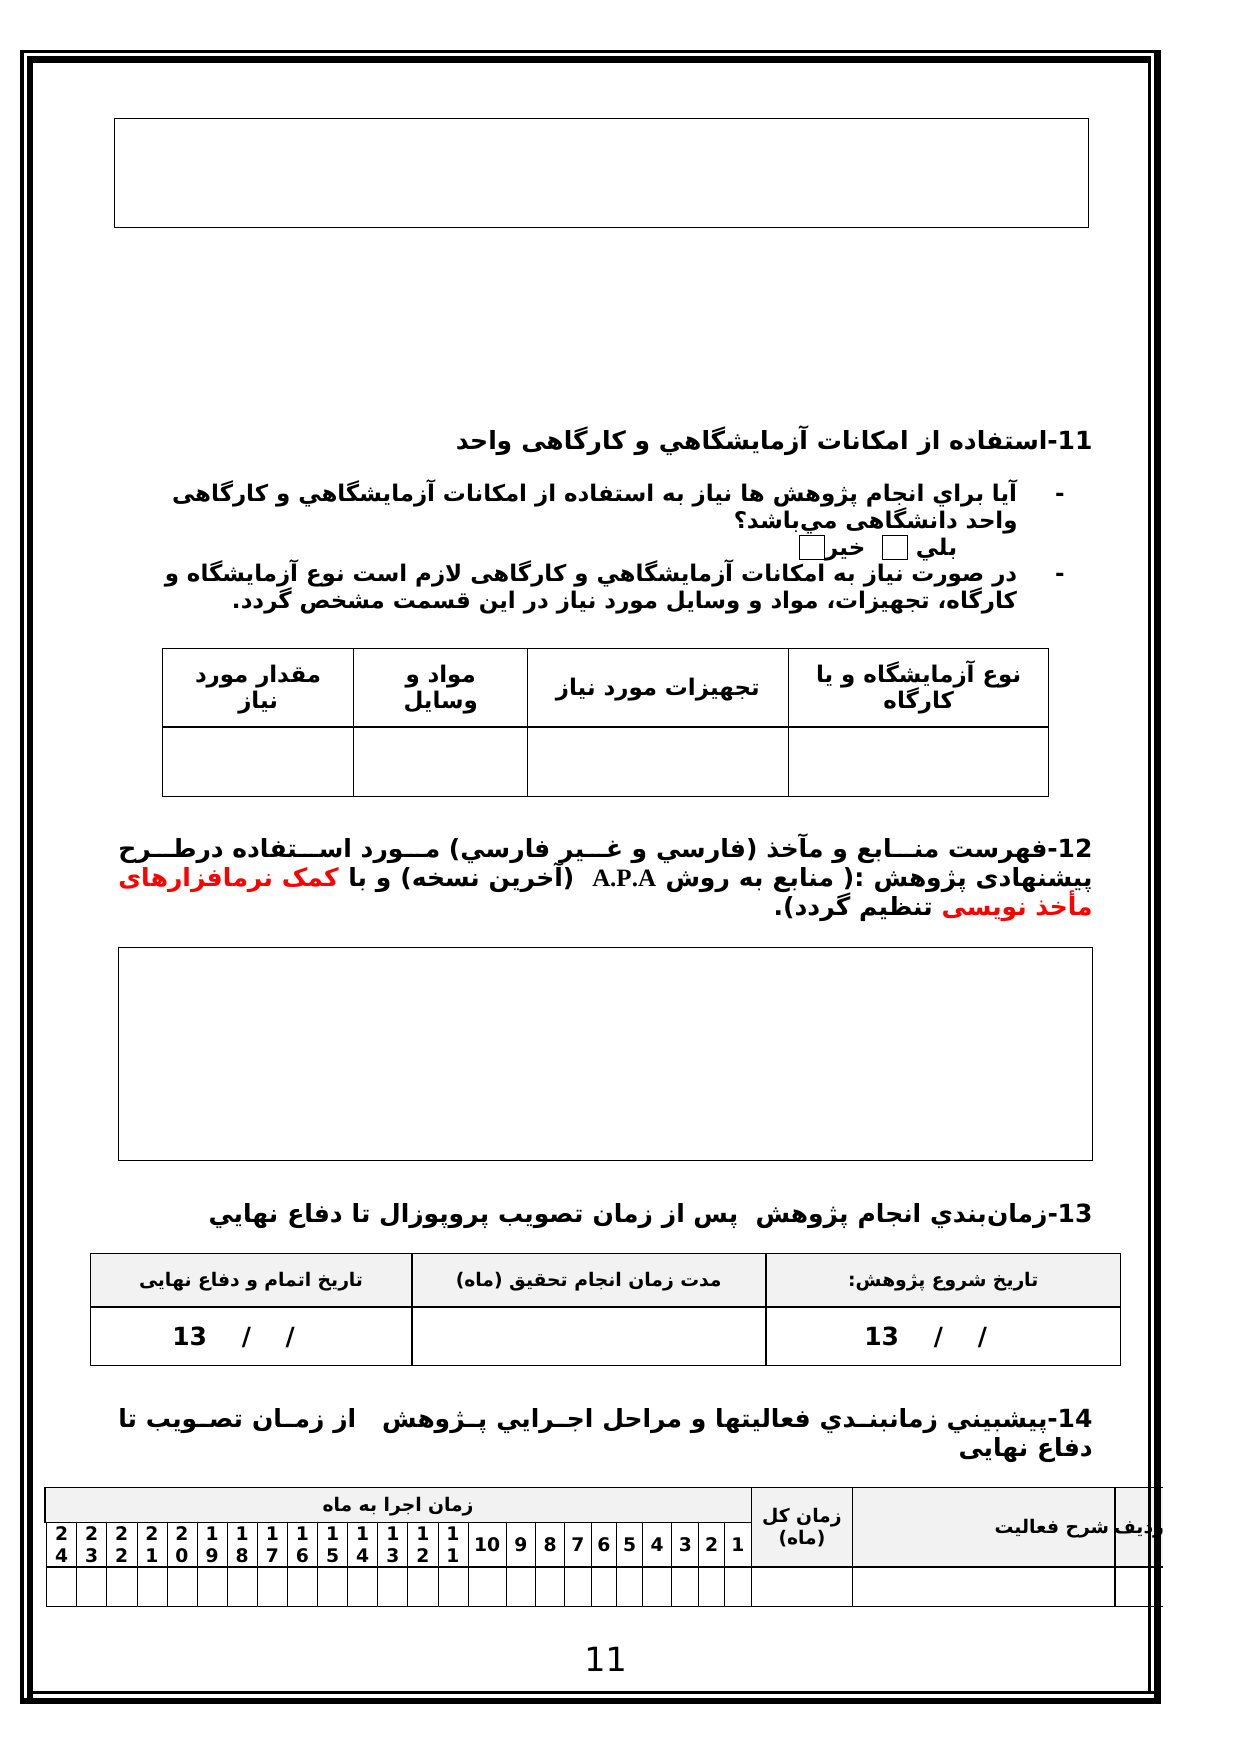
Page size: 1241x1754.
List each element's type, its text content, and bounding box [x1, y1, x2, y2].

table_cell [354, 728, 527, 796]
table_header زمان كل (ماه) [752, 1488, 852, 1566]
table_header مواد و وسايل [354, 649, 527, 726]
subtitle در صورت نياز به امكانات آزمايشگاهي و کارگاهی لازم است نوع آزمايشگاه و کارگاه، تجهيزات، مواد و وسايل مورد نياز در اين قسمت مشخص گردد. [118, 561, 1055, 614]
table_header مقدار مورد نياز [163, 649, 353, 726]
table_cell 6 [592, 1523, 616, 1566]
table_header تاریخ شروع پژوهش: [767, 1254, 1120, 1306]
table_cell [163, 728, 353, 796]
table_cell [47, 1568, 76, 1606]
text 11-استفاده از امكانات آزمايشگاهي و کارگاهی واحد [118, 426, 1093, 456]
table_header تجهيزات مورد نياز [528, 649, 788, 726]
table_cell [168, 1568, 197, 1606]
table_cell [348, 1568, 377, 1606]
table_cell 20 [168, 1523, 197, 1566]
table_cell [228, 1568, 257, 1606]
table_cell [672, 1568, 698, 1606]
table_cell 19 [198, 1523, 227, 1566]
table_cell [258, 1568, 287, 1606]
table_cell 15 [318, 1523, 347, 1566]
table_cell 1 [725, 1523, 751, 1566]
table_cell 8 [536, 1523, 564, 1566]
table_cell [528, 728, 788, 796]
text 13-زمان‌بندي انجام پژوهش پس از زمان تصویب پروپوزال تا دفاع نهايي [118, 1199, 1093, 1228]
table_cell 21 [138, 1523, 167, 1566]
table_cell 16 [288, 1523, 317, 1566]
table_cell [77, 1568, 106, 1606]
table_cell 22 [107, 1523, 137, 1566]
table_cell [853, 1568, 1114, 1606]
table_cell [643, 1568, 671, 1606]
table_cell [507, 1568, 535, 1606]
table_cell [378, 1568, 407, 1606]
table_cell [565, 1568, 591, 1606]
subtitle آيا براي انجام پژوهش ها نياز به استفاده از امكانات آزمايشگاهي و کارگاهی واحد دانشگاهی مي‌باشد؟ [118, 481, 1055, 534]
table_cell [138, 1568, 167, 1606]
table_cell [536, 1568, 564, 1606]
table_cell 3 [672, 1523, 698, 1566]
table_header [119, 948, 1092, 1160]
table_cell [789, 728, 1048, 796]
table_cell 10 [469, 1523, 506, 1566]
table_cell / / 13 [767, 1308, 1120, 1365]
table_header نوع آزمايشگاه و یا کارگاه [789, 649, 1048, 726]
table_cell 18 [228, 1523, 257, 1566]
table_cell [318, 1568, 347, 1606]
table_cell / / 13 [91, 1308, 411, 1365]
table_cell [288, 1568, 317, 1606]
table_cell [699, 1568, 724, 1606]
table_cell 13 [378, 1523, 407, 1566]
table_cell [408, 1568, 438, 1606]
table_cell [413, 1308, 765, 1365]
subtitle بلي خير [118, 534, 1093, 561]
table_header شرح فعاليت [853, 1488, 1114, 1566]
table_cell [469, 1568, 506, 1606]
table_cell 24 [47, 1523, 76, 1566]
table_cell 11 [439, 1523, 468, 1566]
table_cell 4 [643, 1523, 671, 1566]
table_cell 17 [258, 1523, 287, 1566]
table_cell [439, 1568, 468, 1606]
table_cell 12 [408, 1523, 438, 1566]
table_header زمان اجرا به ماه [46, 1488, 751, 1522]
text 14-پيش‏بيني زمان‏بندي فعاليت‏ها و مراحل اجرايي پژوهش از زمان تصویب تا دفاع نهایی [118, 1404, 1093, 1462]
table_cell [198, 1568, 227, 1606]
table_cell 7 [565, 1523, 591, 1566]
table_cell [592, 1568, 616, 1606]
table_cell 9 [507, 1523, 535, 1566]
table_cell [107, 1568, 137, 1606]
table_cell [617, 1568, 642, 1606]
table_cell 23 [77, 1523, 106, 1566]
text 12-فهرست منابع و مآخذ (فارسي و غير فارسي) مورد استفاده درطرح پیشنهادی پژوهش :( منابع به روش A.P.A (آخرین نسخه) و با کمک نرمافزارهای مأخذ نویسی تنظیم گردد). [118, 834, 1093, 922]
table_header تاریخ اتمام و دفاع نهایی [91, 1254, 411, 1306]
table_cell [1116, 1568, 1148, 1606]
table_cell 14 [348, 1523, 377, 1566]
table_header [115, 119, 1088, 227]
table_cell 5 [617, 1523, 642, 1566]
table_cell [752, 1568, 852, 1606]
table_header رديف [1116, 1488, 1148, 1566]
table_cell 2 [699, 1523, 724, 1566]
table_header مدت زمان انجام تحقیق (ماه) [413, 1254, 765, 1306]
table_cell [725, 1568, 751, 1606]
